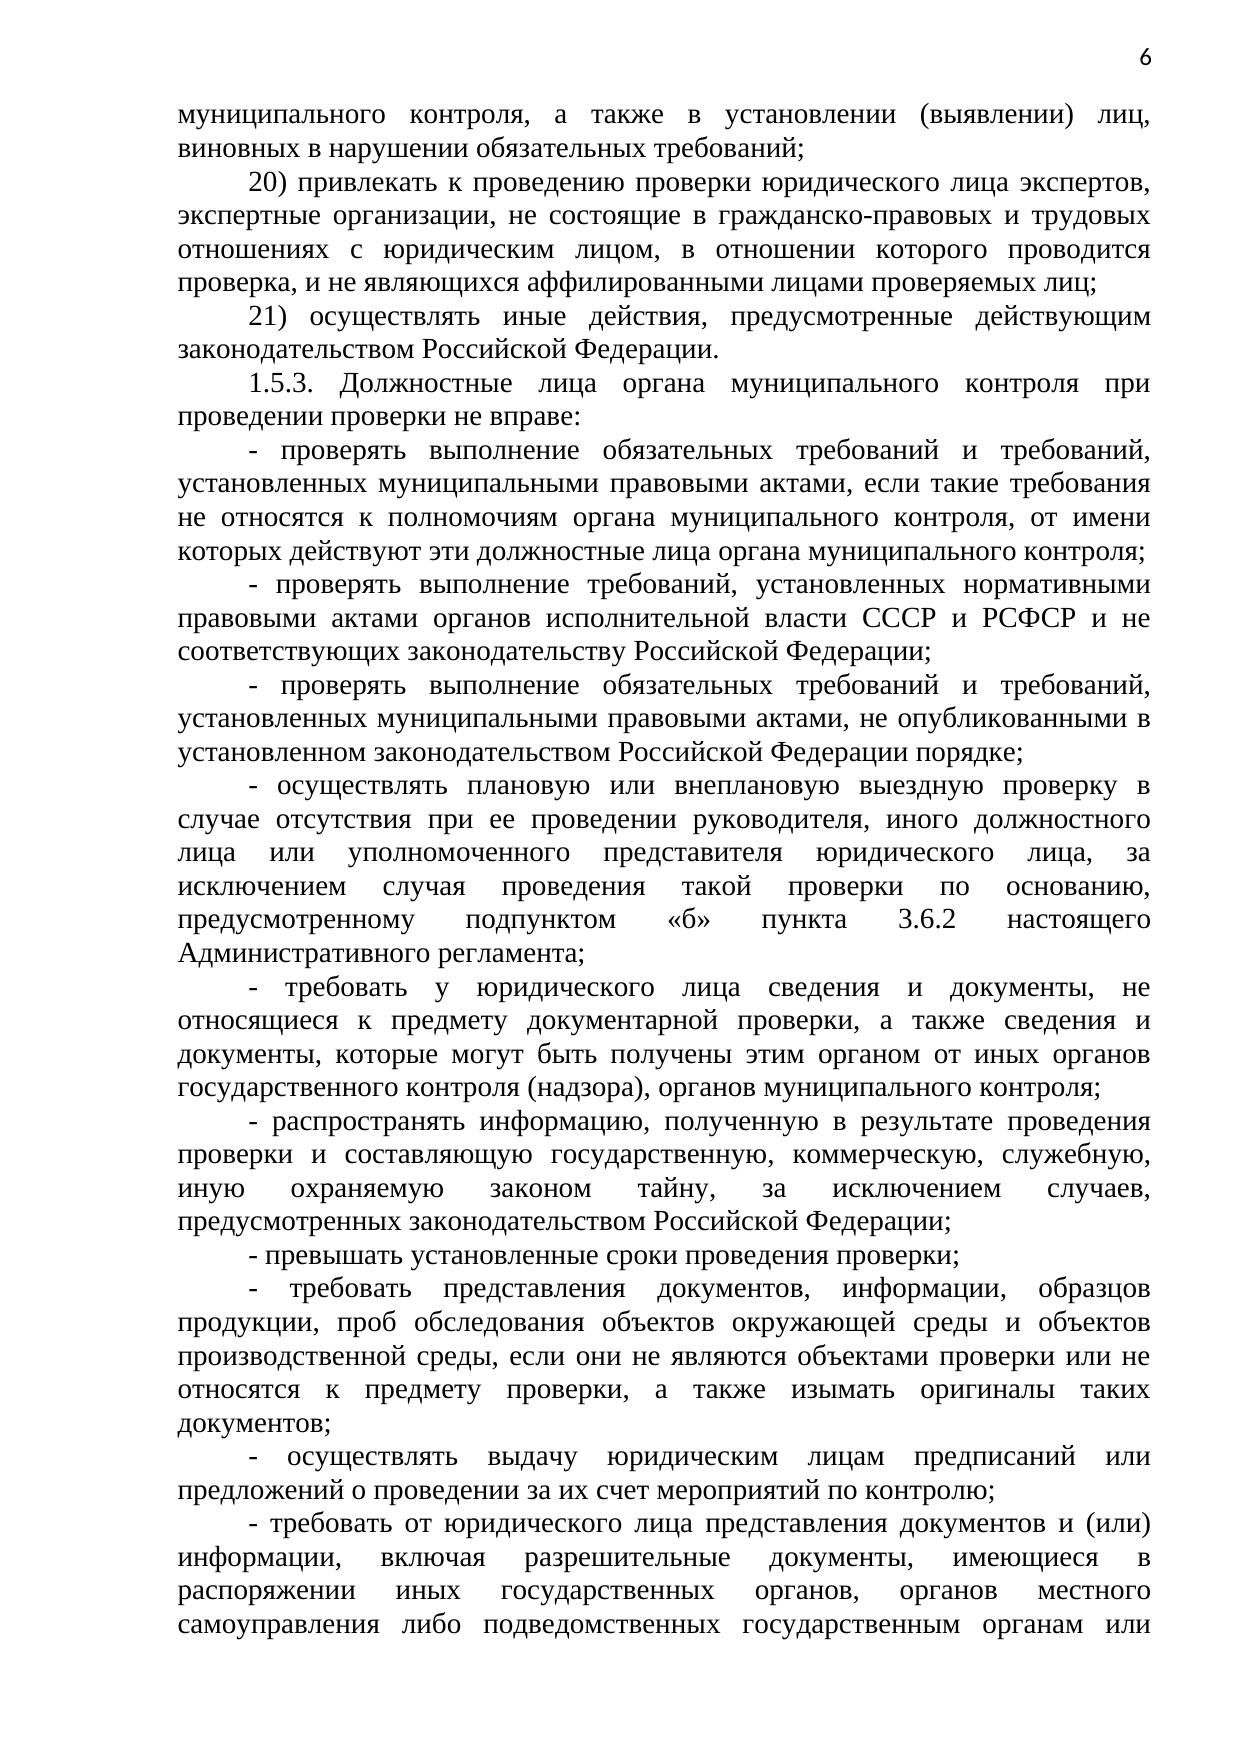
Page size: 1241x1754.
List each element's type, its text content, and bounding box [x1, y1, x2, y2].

text 21) осуществлять иные действия, предусмотренные действующим законодательством Российской Федерации. [177, 298, 1152, 365]
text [177, 97, 1152, 164]
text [177, 1505, 1152, 1639]
text - проверять выполнение требований, установленных нормативными правовыми актами органов исполнительной власти СССР и РСФСР и не соответствующих законодательству Российской Федерации; [177, 566, 1152, 667]
text 20) привлекать к проведению проверки юридического лица экспертов, экспертные организации, не состоящие в гражданско-правовых и трудовых отношениях с юридическим лицом, в отношении которого проводится проверка, и не являющихся аффилированными лицами проверяемых лиц; [177, 164, 1152, 298]
text - проверять выполнение обязательных требований и требований, установленных муниципальными правовыми актами, не опубликованными в установленном законодательством Российской Федерации порядке; [177, 667, 1152, 767]
text - осуществлять выдачу юридическим лицам предписаний или предложений о проведении за их счет мероприятий по контролю; [177, 1438, 1152, 1505]
text - осуществлять плановую или внеплановую выездную проверку в случае отсутствия при ее проведении руководителя, иного должностного лица или уполномоченного представителя юридического лица, за исключением случая проведения такой проверки по основанию, предусмотренному подпунктом «б» пункта 3.6.2 настоящего Административного регламента; [177, 767, 1152, 969]
text - проверять выполнение обязательных требований и требований, установленных муниципальными правовыми актами, если такие требования не относятся к полномочиям органа муниципального контроля, от имени которых действуют эти должностные лица органа муниципального контроля; [177, 432, 1152, 566]
text - требовать представления документов, информации, образцов продукции, проб обследования объектов окружающей среды и объектов производственной среды, если они не являются объектами проверки или не относятся к предмету проверки, а также изымать оригиналы таких документов; [177, 1271, 1152, 1438]
text 1.5.3. Должностные лица органа муниципального контроля при проведении проверки не вправе: [177, 365, 1152, 432]
text - превышать установленные сроки проведения проверки; [177, 1237, 1152, 1271]
text - требовать у юридического лица сведения и документы, не относящиеся к предмету документарной проверки, а также сведения и документы, которые могут быть получены этим органом от иных органов государственного контроля (надзора), органов муниципального контроля; [177, 969, 1152, 1103]
text - распространять информацию, полученную в результате проведения проверки и составляющую государственную, коммерческую, служебную, иную охраняемую законом тайну, за исключением случаев, предусмотренных законодательством Российской Федерации; [177, 1103, 1152, 1237]
